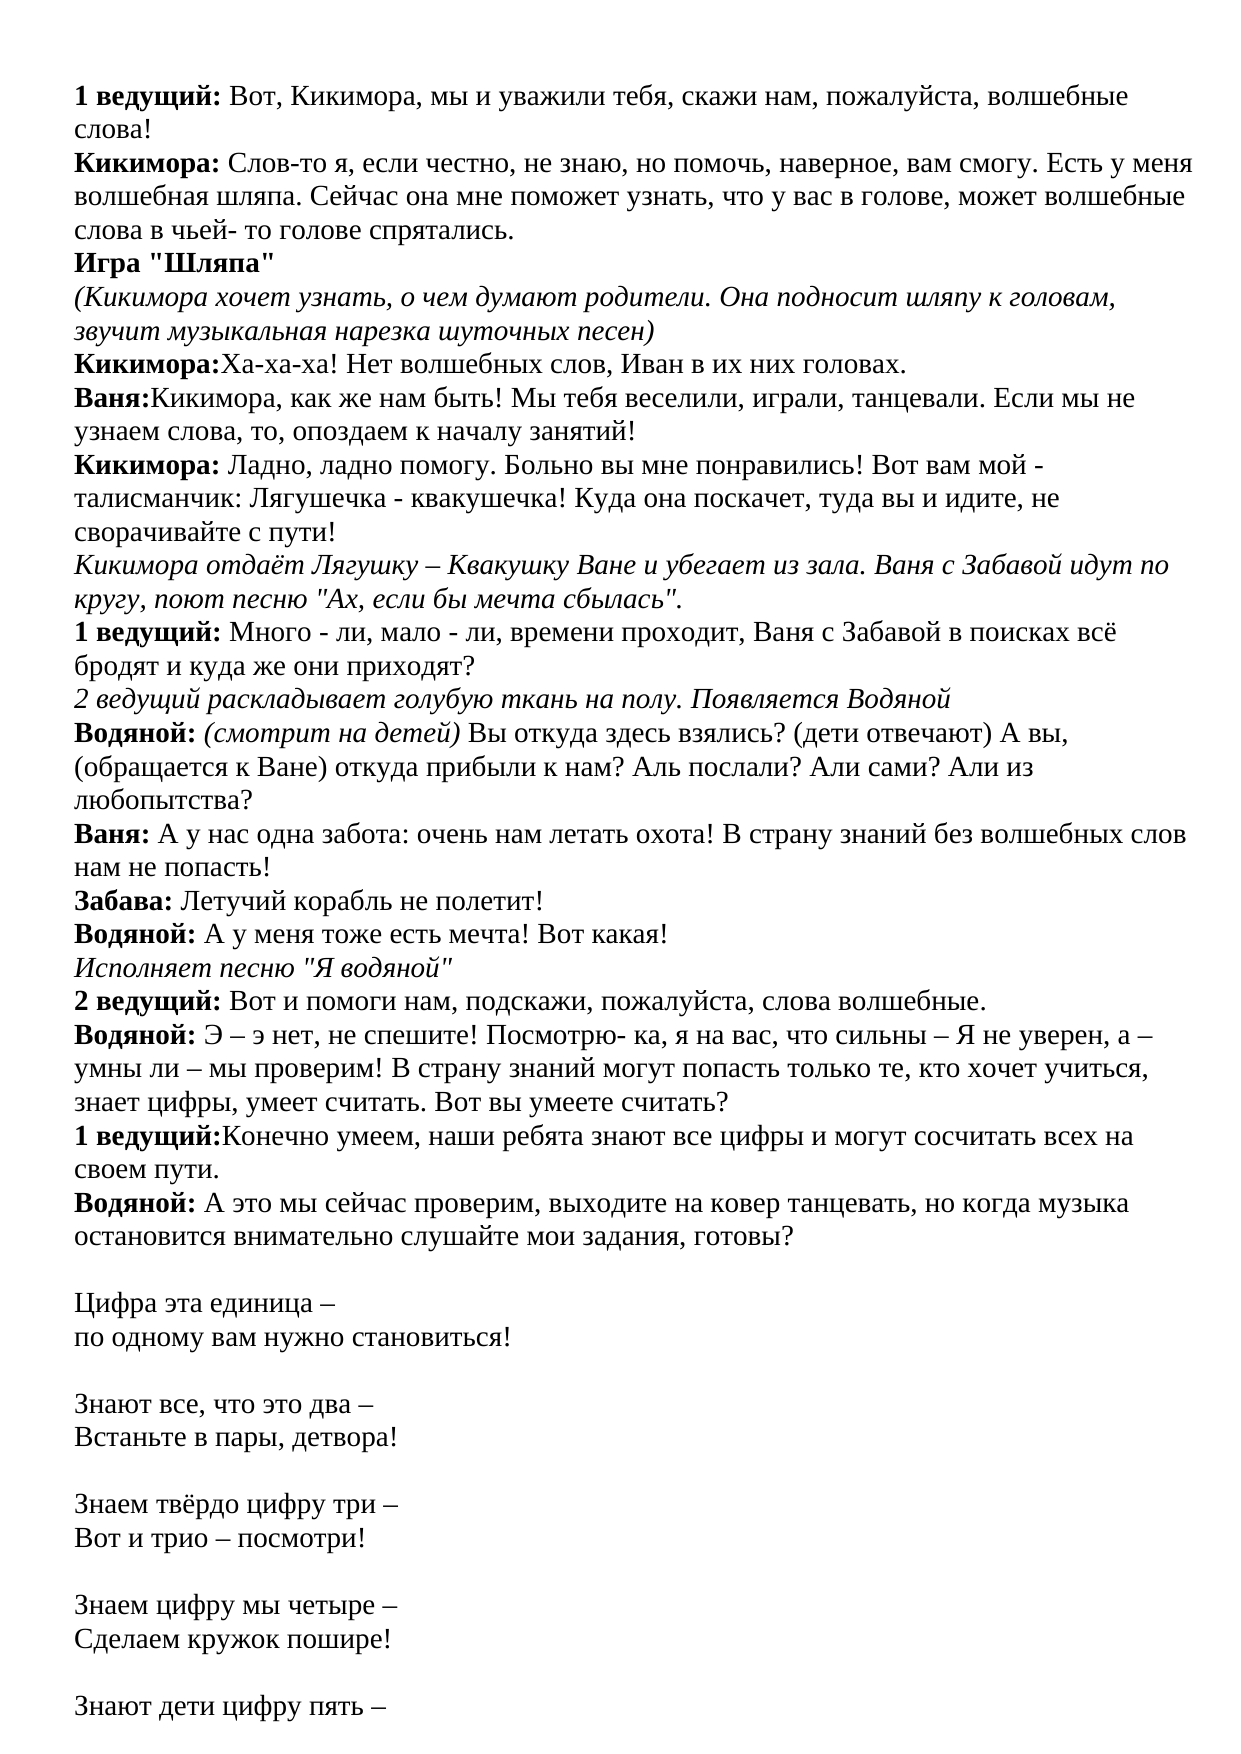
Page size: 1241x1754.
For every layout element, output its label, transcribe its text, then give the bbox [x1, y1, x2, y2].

text Знаем твёрдо цифру три – [74, 1487, 1196, 1520]
text Вот и трио – посмотри! [74, 1520, 1196, 1554]
text Встаньте в пары, детвора! [74, 1419, 1196, 1453]
text по одному вам нужно становиться! [74, 1319, 1196, 1352]
text Знают все, что это два – [74, 1386, 1196, 1419]
text любопытства? Ваня: А у нас одна забота: очень нам летать охота! В страну знаний без волшебных слов нам не попасть! Забава: Летучий корабль не полетит! Водяной: А у меня тоже есть мечта! Вот какая! Исполняет песню "Я водяной" 2 ведущий: Вот и помоги нам, подскажи, пожалуйста, слова волшебные. Водяной: Э – э нет, не спешите! Посмотрю- ка, я на вас, что сильны – Я не уверен, а – умны ли – мы проверим! В страну знаний могут попасть только те, кто хочет учиться, знает цифры, умеет считать. Вот вы умеете считать? 1 ведущий:Конечно умеем, наши ребята знают все цифры и могут сосчитать всех на своем пути. [74, 782, 1196, 1185]
text Сделаем кружок пошире! [74, 1621, 1196, 1654]
text Знаем цифру мы четыре – [74, 1587, 1196, 1621]
text Водяной: А это мы сейчас проверим, выходите на ковер танцевать, но когда музыка остановится внимательно слушайте мои задания, готовы? [74, 1185, 1196, 1252]
text Цифра эта единица – [74, 1285, 1196, 1319]
text 1 ведущий: Вот, Кикимора, мы и уважили тебя, скажи нам, пожалуйста, волшебные слова! Кикимора: Слов-то я, если честно, не знаю, но помочь, наверное, вам смогу. Есть у меня волшебная шляпа. Сейчас она мне поможет узнать, что у вас в голове, может волшебные слова в чьей- то голове спрятались. Игра "Шляпа" (Кикимора хочет узнать, о чем думают родители. Она подносит шляпу к головам, звучит музыкальная нарезка шуточных песен) Кикимора:Ха-ха-ха! Нет волшебных слов, Иван в их них головах. Ваня:Кикимора, как же нам быть! Мы тебя веселили, играли, танцевали. Если мы не узнаем слова, то, опоздаем к началу занятий! Кикимора: Ладно, ладно помогу. Больно вы мне понравились! Вот вам мой - талисманчик: Лягушечка - квакушечка! Куда она поскачет, туда вы и идите, не сворачивайте с пути! Кикимора отдаёт Лягушку – Квакушку Ване и убегает из зала. Ваня с Забавой идут по кругу, поют песню "Ах, если бы мечта сбылась". 1 ведущий: Много - ли, мало - ли, времени проходит, Ваня с Забавой в поисках всё бродят и куда же они приходят? 2 ведущий раскладывает голубую ткань на полу. Появляется Водяной Водяной: (смотрит на детей) Вы откуда здесь взялись? (дети отвечают) А вы, (обращается к Ване) откуда прибыли к нам? Аль послали? Али сами? Али из [74, 44, 1196, 782]
text Знают дети цифру пять – [74, 1688, 1196, 1721]
